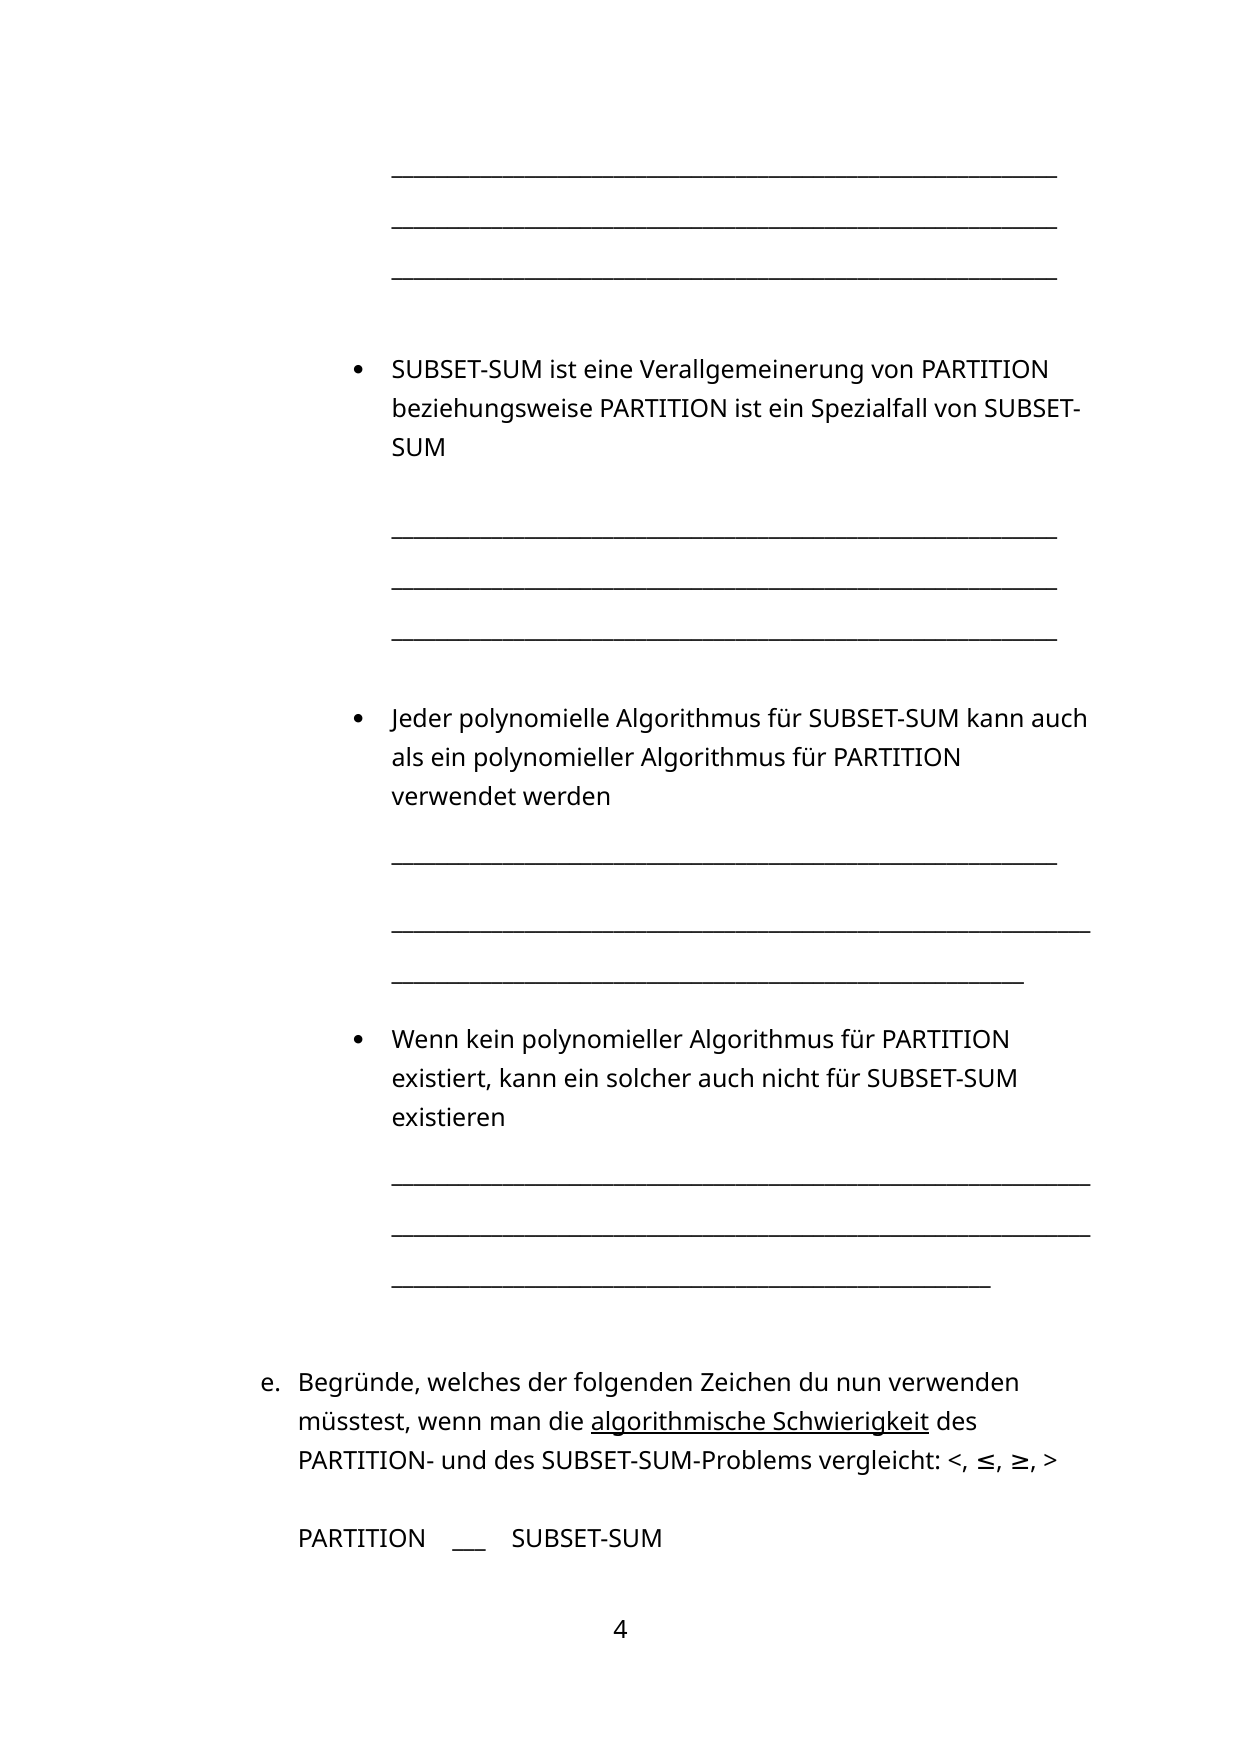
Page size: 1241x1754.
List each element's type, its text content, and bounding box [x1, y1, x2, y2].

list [391, 148, 1093, 182]
list ____________________________________________________________ [391, 508, 1093, 542]
list PARTITION ___ SUBSET-SUM [298, 1521, 1093, 1555]
list Jeder polynomielle Algorithmus für SUBSET-SUM kann auch als ein polynomieller Algorithmus für PARTITION verwendet werden [354, 701, 1093, 813]
text ____________________________________________________________________________________________________________________________________________________________________________________ [391, 1156, 1093, 1292]
list ____________________________________________________________ [391, 611, 1093, 644]
list SUBSET-SUM ist eine Verallgemeinerung von PARTITION beziehungsweise PARTITION ist ein Spezialfall von SUBSET-SUM [354, 352, 1093, 464]
list ____________________________________________________________ [391, 559, 1093, 593]
text ________________________________________________________________________________________________________________________ [391, 903, 1093, 988]
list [391, 199, 1093, 233]
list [391, 250, 1093, 284]
list Begründe, welches der folgenden Zeichen du nun verwenden müsstest, wenn man die algorithmische Schwierigkeit des PARTITION- und des SUBSET-SUM-Problems vergleicht: <, ≤, ≥, > [260, 1364, 1093, 1477]
text ____________________________________________________________ [376, 835, 1093, 869]
list Wenn kein polynomieller Algorithmus für PARTITION existiert, kann ein solcher auch nicht für SUBSET-SUM existieren [354, 1021, 1093, 1134]
